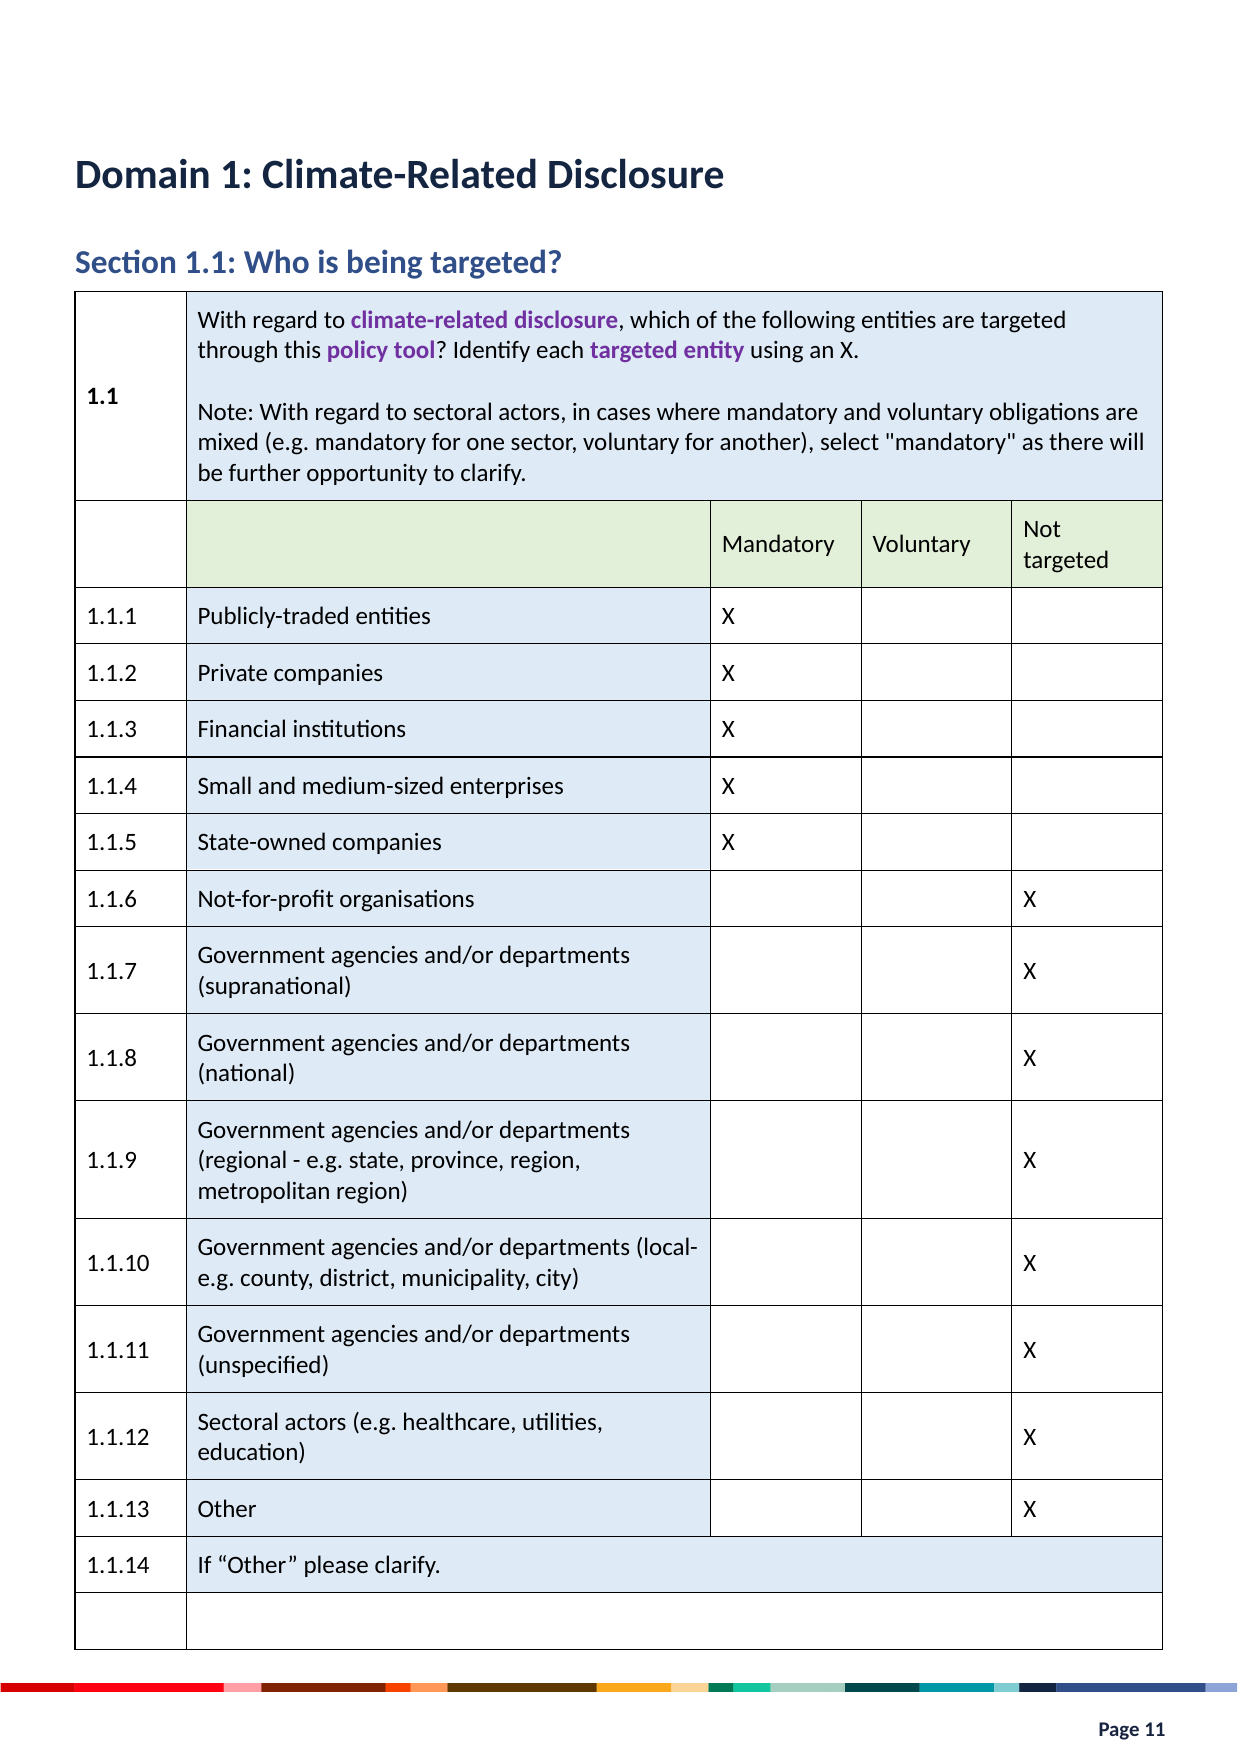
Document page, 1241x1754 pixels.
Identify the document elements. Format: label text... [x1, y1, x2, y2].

table_cell X [711, 814, 861, 869]
table_cell X [1012, 1219, 1162, 1305]
table_cell [862, 814, 1011, 869]
table_cell 1.1.4 [76, 758, 186, 813]
table_cell 1.1.11 [76, 1306, 186, 1392]
table_cell [187, 1593, 1162, 1649]
table_header With regard to climate-related disclosure, which of the following entities are targeted through this policy tool? Identify each targeted entity using an X. Note: With regard to sectoral actors, in cases where mandatory and voluntary obligations are mixed (e.g. mandatory for one sector, voluntary for another), select "mandatory" as there will be further opportunity to clarify. [187, 292, 1162, 500]
table_cell [711, 1101, 861, 1218]
table_cell 1.1.2 [76, 644, 186, 700]
table_cell X [1012, 1393, 1162, 1479]
table_cell 1.1.9 [76, 1101, 186, 1218]
table_cell [862, 1306, 1011, 1392]
table_cell X [711, 758, 861, 813]
table_cell 1.1.1 [76, 588, 186, 643]
picture [0, 1683, 1236, 1692]
table_cell [187, 501, 710, 587]
table_cell Government agencies and/or departments (national) [187, 1014, 710, 1100]
table_cell [76, 1593, 186, 1649]
table_cell X [711, 701, 861, 756]
table_cell X [711, 644, 861, 700]
table_cell 1.1.5 [76, 814, 186, 869]
table_cell [711, 1219, 861, 1305]
table_cell [862, 1480, 1011, 1536]
table_cell [711, 927, 861, 1013]
table_cell Sectoral actors (e.g. healthcare, utilities, education) [187, 1393, 710, 1479]
table_cell If “Other” please clarify. [187, 1537, 1162, 1592]
table_cell Mandatory [711, 501, 861, 587]
table_cell X [711, 588, 861, 643]
table_cell 1.1.10 [76, 1219, 186, 1305]
table_cell X [1012, 927, 1162, 1013]
table_cell Government agencies and/or departments (unspecified) [187, 1306, 710, 1392]
table_cell [862, 588, 1011, 643]
table_cell [711, 1480, 861, 1536]
table_cell [1012, 588, 1162, 643]
table_header 1.1 [76, 292, 186, 500]
table_cell 1.1.8 [76, 1014, 186, 1100]
table_cell [1012, 758, 1162, 813]
table_cell [711, 871, 861, 926]
table_cell X [1012, 1014, 1162, 1100]
table_cell Voluntary [862, 501, 1011, 587]
table_cell [862, 1219, 1011, 1305]
table_cell Small and medium-sized enterprises [187, 758, 710, 813]
table_cell [862, 1014, 1011, 1100]
table_cell 1.1.12 [76, 1393, 186, 1479]
table_cell X [1012, 1306, 1162, 1392]
table_cell [862, 1101, 1011, 1218]
table_cell [1012, 644, 1162, 700]
table_cell [862, 644, 1011, 700]
subtitle Domain 1: Climate-Related Disclosure [75, 148, 1165, 199]
table_cell X [1012, 1480, 1162, 1536]
subtitle Section 1.1: Who is being targeted? [75, 241, 1165, 282]
table_cell [76, 501, 186, 587]
table_cell State-owned companies [187, 814, 710, 869]
table_cell X [1012, 1101, 1162, 1218]
table_cell 1.1.14 [76, 1537, 186, 1592]
table_cell Government agencies and/or departments (regional - e.g. state, province, region, metropolitan region) [187, 1101, 710, 1218]
table_cell 1.1.6 [76, 871, 186, 926]
table_cell [862, 701, 1011, 756]
table_cell Not-for-profit organisations [187, 871, 710, 926]
table_cell Government agencies and/or departments (local-e.g. county, district, municipality, city) [187, 1219, 710, 1305]
table_cell 1.1.3 [76, 701, 186, 756]
table_cell Not targeted [1012, 501, 1162, 587]
table_cell [862, 758, 1011, 813]
table_cell 1.1.13 [76, 1480, 186, 1536]
table_cell Publicly-traded entities [187, 588, 710, 643]
table_cell [1012, 701, 1162, 756]
table_cell Government agencies and/or departments (supranational) [187, 927, 710, 1013]
table_cell Other [187, 1480, 710, 1536]
table_cell [862, 871, 1011, 926]
table_cell [1012, 814, 1162, 869]
table_cell [862, 927, 1011, 1013]
table_cell 1.1.7 [76, 927, 186, 1013]
table_cell [862, 1393, 1011, 1479]
table_cell [711, 1014, 861, 1100]
table_cell Private companies [187, 644, 710, 700]
table_cell Financial institutions [187, 701, 710, 756]
table_cell X [1012, 871, 1162, 926]
table_cell [711, 1306, 861, 1392]
table_cell [711, 1393, 861, 1479]
